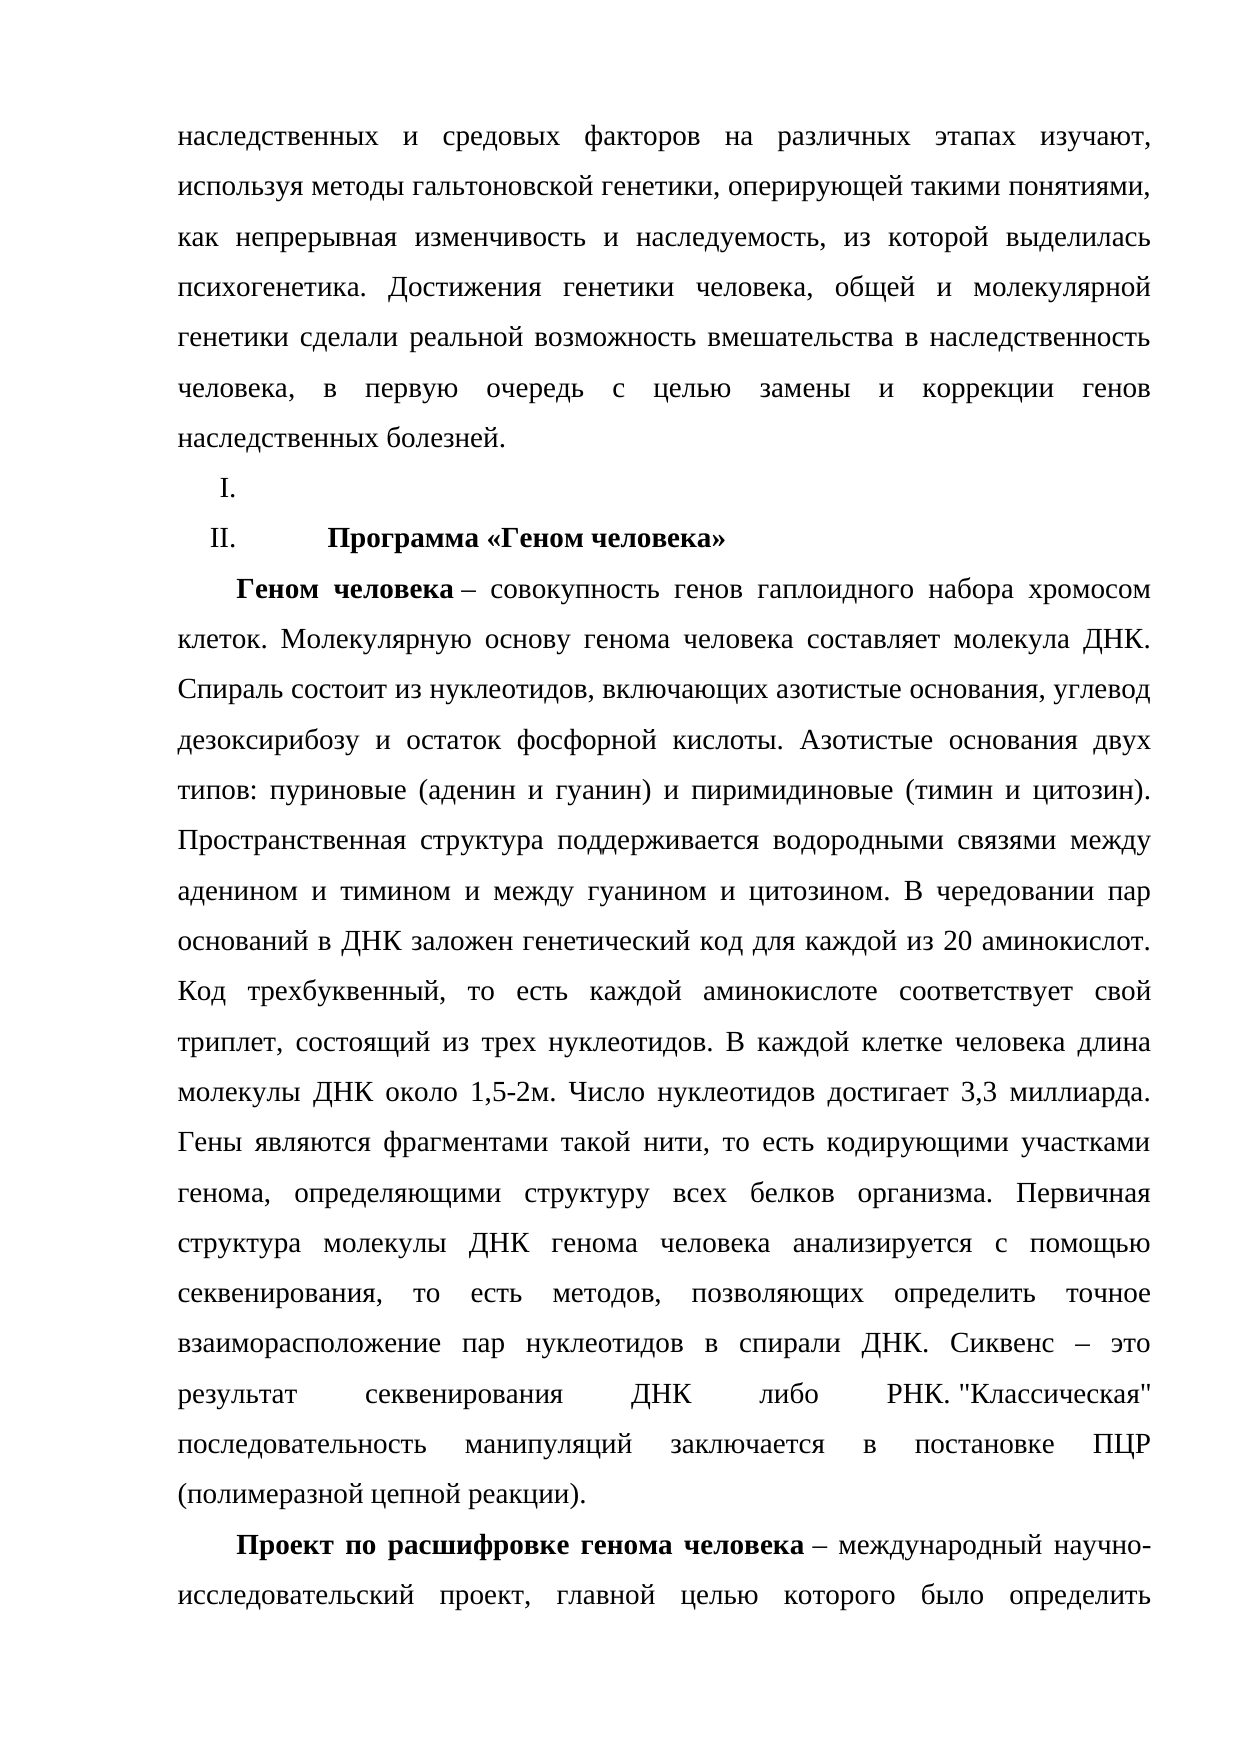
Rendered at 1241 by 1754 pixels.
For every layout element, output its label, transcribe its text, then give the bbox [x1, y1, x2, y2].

list Программа «Геном человека» [177, 521, 1152, 554]
text Геном человека – совокупность генов гаплоидного набора хромосом клеток. Молекулярную основу генома человека составляет молекула ДНК. Спираль состоит из нуклеотидов, включающих азотистые основания, углевод дезоксирибозу и остаток фосфорной кислоты. Азотистые основания двух типов: пуриновые (аденин и гуанин) и пиримидиновые (тимин и цитозин). Пространственная структура поддерживается водородными связями между аденином и тимином и между гуанином и цитозином. В чередовании пар оснований в ДНК заложен генетический код для каждой из 20 аминокислот. Код трехбуквенный, то есть каждой аминокислоте соответствует свой триплет, состоящий из трех нуклеотидов. В каждой клетке человека длина молекулы ДНК около 1,5-2м. Число нуклеотидов достигает 3,3 миллиарда. Гены являются фрагментами такой нити, то есть кодирующими участками генома, определяющими структуру всех белков организма. Первичная структура молекулы ДНК генома человека анализируется с помощью секвенирования, то есть методов, позволяющих определить точное взаиморасположение пар нуклеотидов в спирали ДНК. Сиквенс – это результат секвенирования ДНК либо РНК. "Классическая" последовательность манипуляций заключается в постановке ПЦР (полимеразной цепной реакции). [177, 571, 1152, 1510]
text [177, 1527, 1152, 1611]
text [177, 118, 1152, 453]
